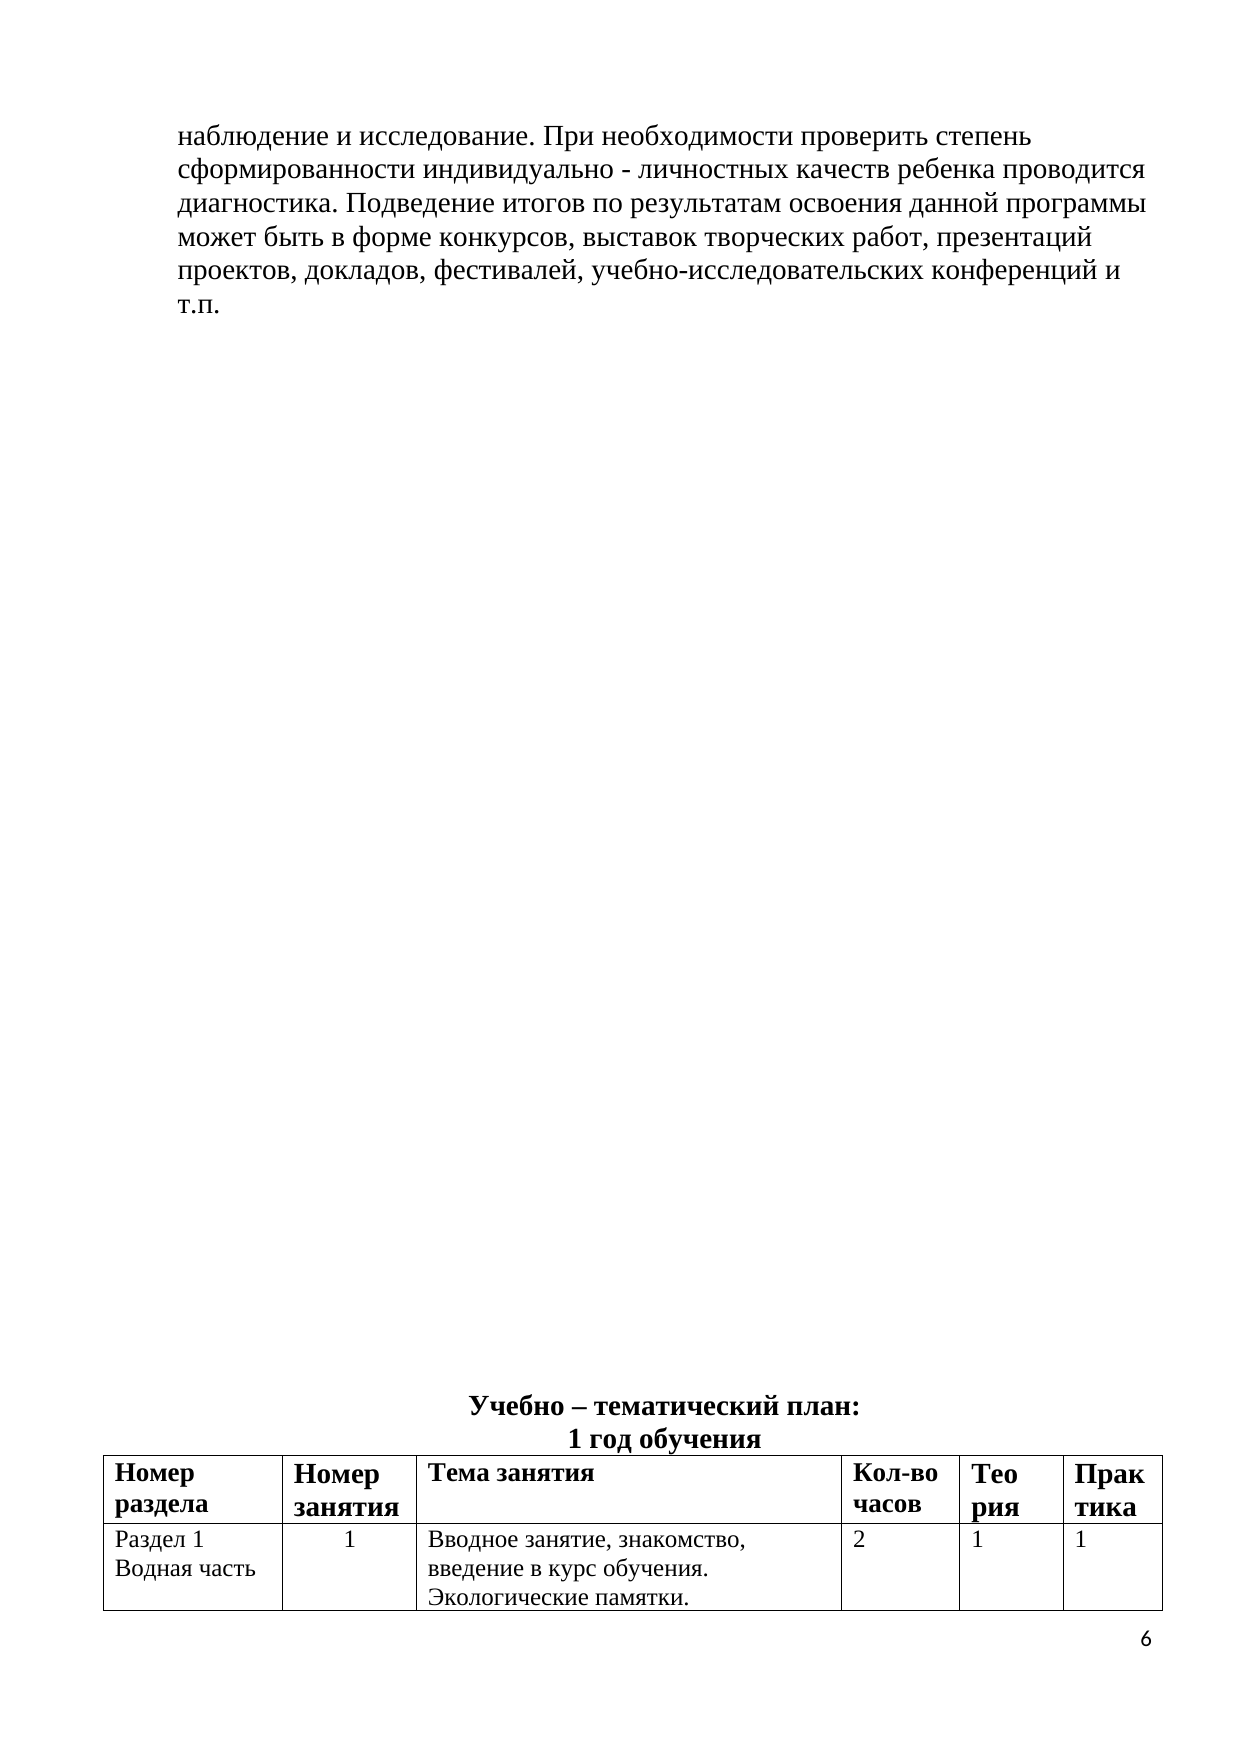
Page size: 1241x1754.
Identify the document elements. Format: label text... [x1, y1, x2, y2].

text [177, 118, 1152, 319]
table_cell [104, 1524, 282, 1610]
table_cell 1 [960, 1524, 1063, 1610]
table_header Прак тика [1064, 1456, 1162, 1523]
table_cell 1 [283, 1524, 416, 1610]
table_header Тео рия [960, 1456, 1063, 1523]
table_header Номер раздела [104, 1456, 282, 1523]
table_header Номер занятия [283, 1456, 416, 1523]
text Учебно – тематический план: [177, 1388, 1152, 1421]
table_header Кол-во часов [842, 1456, 959, 1523]
table_cell 2 [842, 1524, 959, 1610]
table_cell 1 [1064, 1524, 1162, 1610]
table_cell Вводное занятие, знакомство, введение в курс обучения. Экологические памятки. [417, 1524, 841, 1610]
table_header Тема занятия [417, 1456, 841, 1523]
text 1 год обучения [177, 1421, 1152, 1455]
